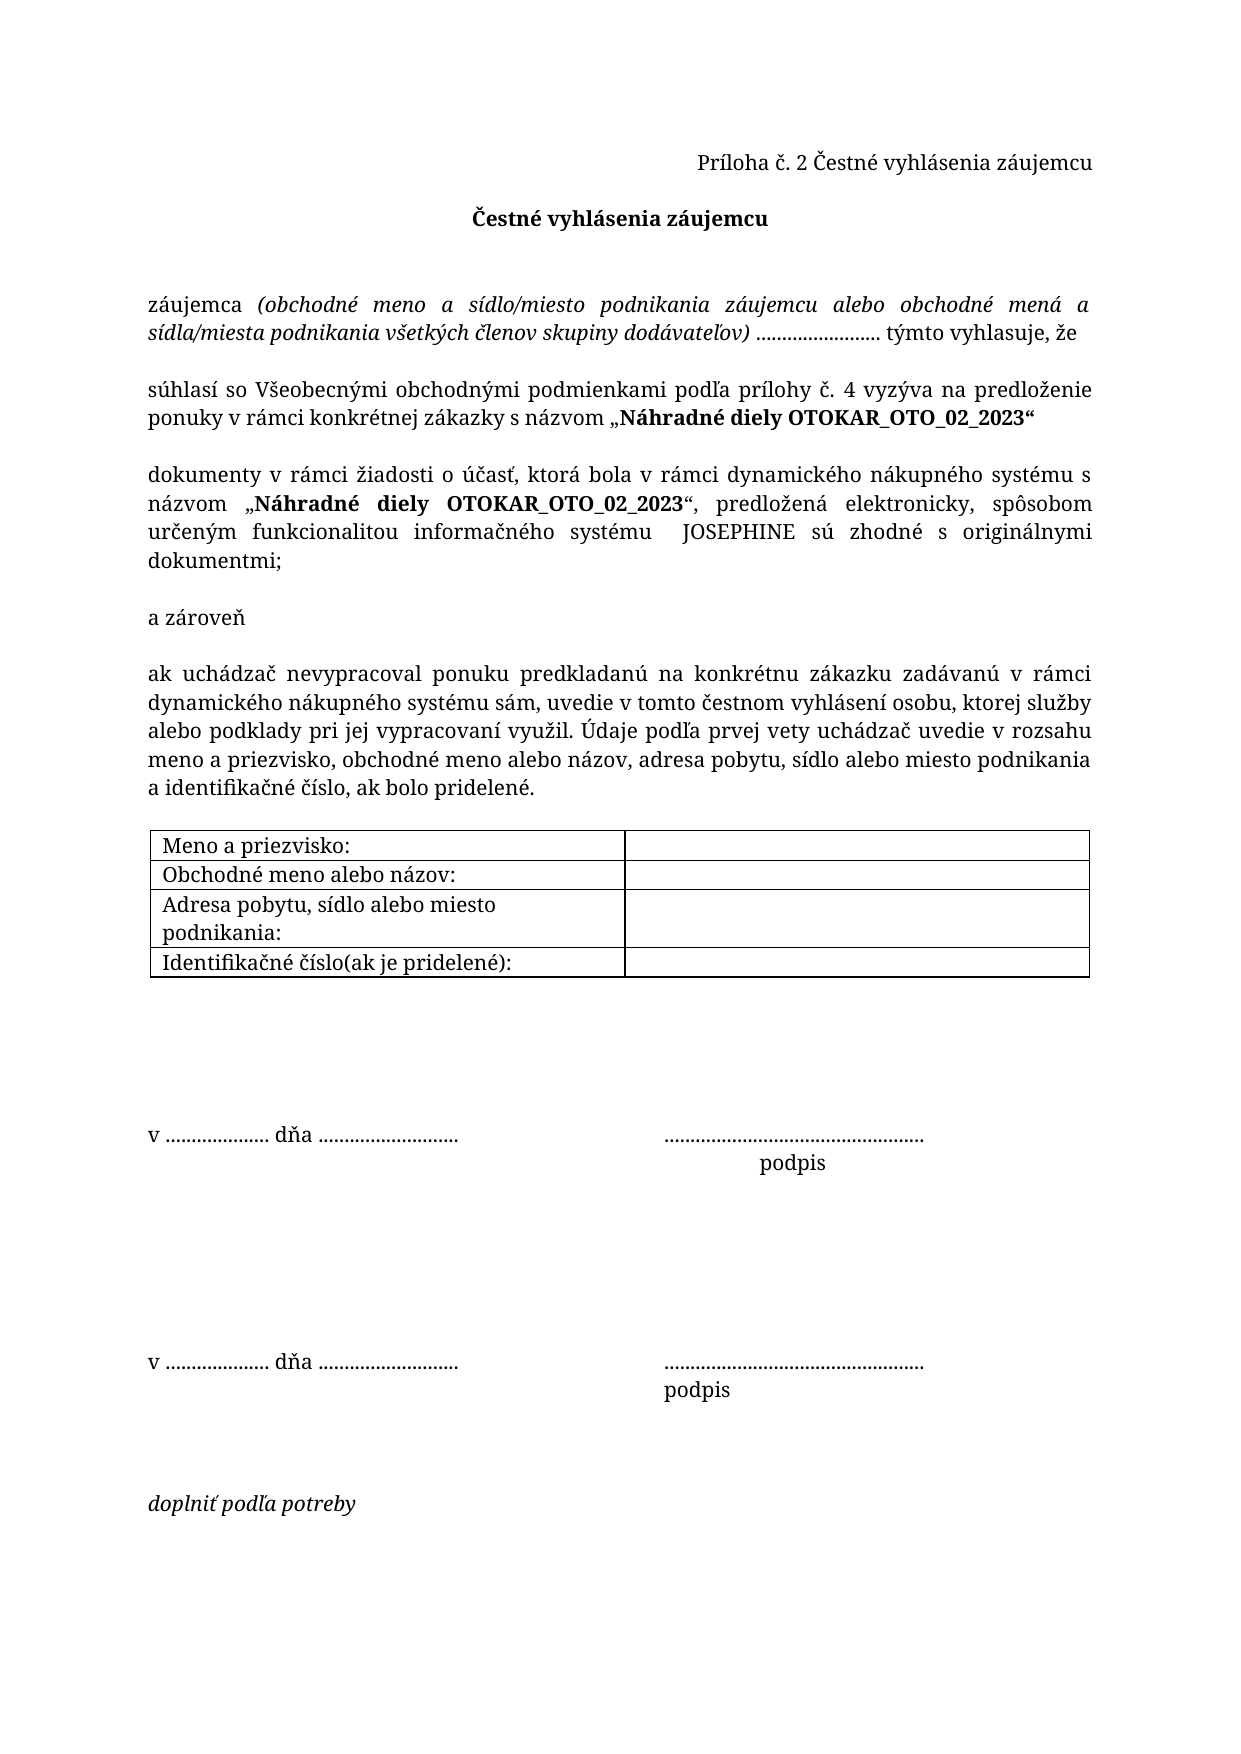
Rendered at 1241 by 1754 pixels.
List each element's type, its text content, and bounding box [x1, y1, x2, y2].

text ak uchádzač nevypracoval ponuku predkladanú na konkrétnu zákazku zadávanú v rámci dynamického nákupného systému sám, uvedie v tomto čestnom vyhlásení osobu, ktorej služby alebo podklady pri jej vypracovaní využil. Údaje podľa prvej vety uchádzač uvedie v rozsahu meno a priezvisko, obchodné meno alebo názov, adresa pobytu, sídlo alebo miesto podnikania a identifikačné číslo, ak bolo pridelené. [148, 659, 1093, 802]
text podpis [148, 1148, 1093, 1177]
text v .................... dňa ........................... .................................................. [148, 1347, 1093, 1376]
text záujemca (obchodné meno a sídlo/miesto podnikania záujemcu alebo obchodné mená a sídla/miesta podnikania všetkých členov skupiny dodávateľov) ........................ týmto vyhlasuje, že [148, 290, 1093, 347]
table_cell Obchodné meno alebo názov: [151, 861, 624, 889]
text podpis [148, 1376, 1093, 1404]
text doplniť podľa potreby [148, 1489, 1093, 1518]
table_cell [626, 948, 1089, 976]
table_cell Identifikačné číslo(ak je pridelené): [151, 948, 624, 976]
table_cell [626, 861, 1089, 889]
table_cell [626, 890, 1089, 947]
text v .................... dňa ........................... .................................................. [148, 1120, 1093, 1148]
text Príloha č. 2 Čestné vyhlásenia záujemcu [148, 148, 1093, 176]
text súhlasí so Všeobecnými obchodnými podmienkami podľa prílohy č. 4 vyzýva na predloženie ponuky v rámci konkrétnej zákazky s názvom „Náhradné diely OTOKAR_OTO_02_2023“ [148, 375, 1093, 432]
text a zároveň [148, 603, 1093, 631]
text dokumenty v rámci žiadosti o účasť, ktorá bola v rámci dynamického nákupného systému s názvom „Náhradné diely OTOKAR_OTO_02_2023“, predložená elektronicky, spôsobom určeným funkcionalitou informačného systému JOSEPHINE sú zhodné s originálnymi dokumentmi; [148, 460, 1093, 574]
text Čestné vyhlásenia záujemcu [148, 204, 1093, 233]
table_cell Adresa pobytu, sídlo alebo miesto podnikania: [151, 890, 624, 947]
table_header Meno a priezvisko: [151, 831, 624, 859]
table_header [626, 831, 1089, 859]
